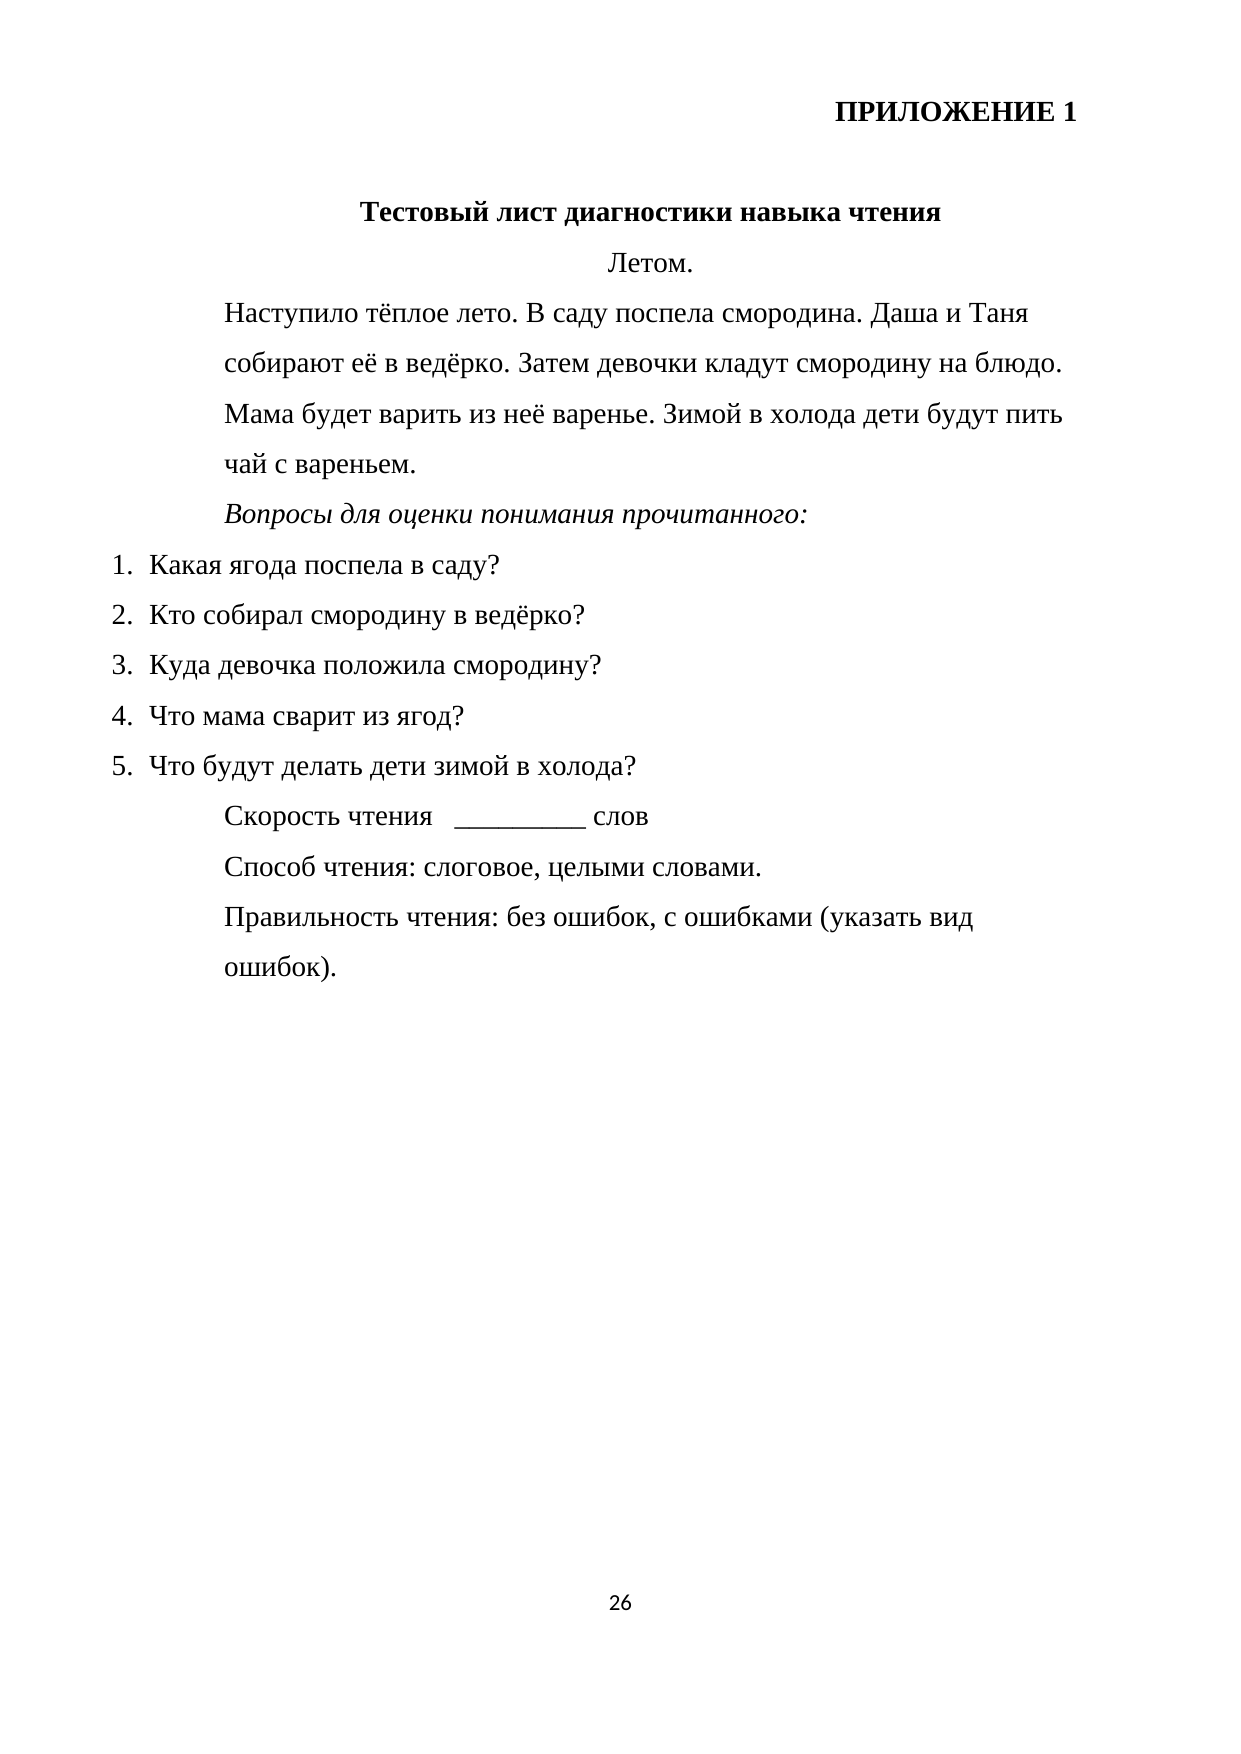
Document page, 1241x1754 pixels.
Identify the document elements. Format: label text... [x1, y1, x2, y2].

list Кто собирал смородину в ведёрко? [111, 597, 1077, 631]
list Скорость чтения _________ слов [224, 798, 1077, 832]
list Правильность чтения: без ошибок, с ошибками (указать вид ошибок). [224, 899, 1077, 983]
list ПРИЛОЖЕНИЕ 1 [224, 94, 1077, 127]
list Вопросы для оценки понимания прочитанного: [224, 496, 1077, 530]
list Тестовый лист диагностики навыка чтения [224, 194, 1077, 228]
list Способ чтения: слоговое, целыми словами. [224, 849, 1077, 882]
list Что будут делать дети зимой в холода? [111, 748, 1077, 782]
list Летом. [224, 245, 1077, 278]
list Куда девочка положила смородину? [111, 647, 1077, 681]
list Что мама сварит из ягод? [111, 698, 1077, 731]
list Какая ягода поспела в саду? [111, 547, 1077, 580]
list Наступило тёплое лето. В саду поспела смородина. Даша и Таня собирают её в ведёрко. Затем девочки кладут смородину на блюдо. Мама будет варить из неё варенье. Зимой в холода дети будут пить чай с вареньем. [224, 295, 1077, 480]
